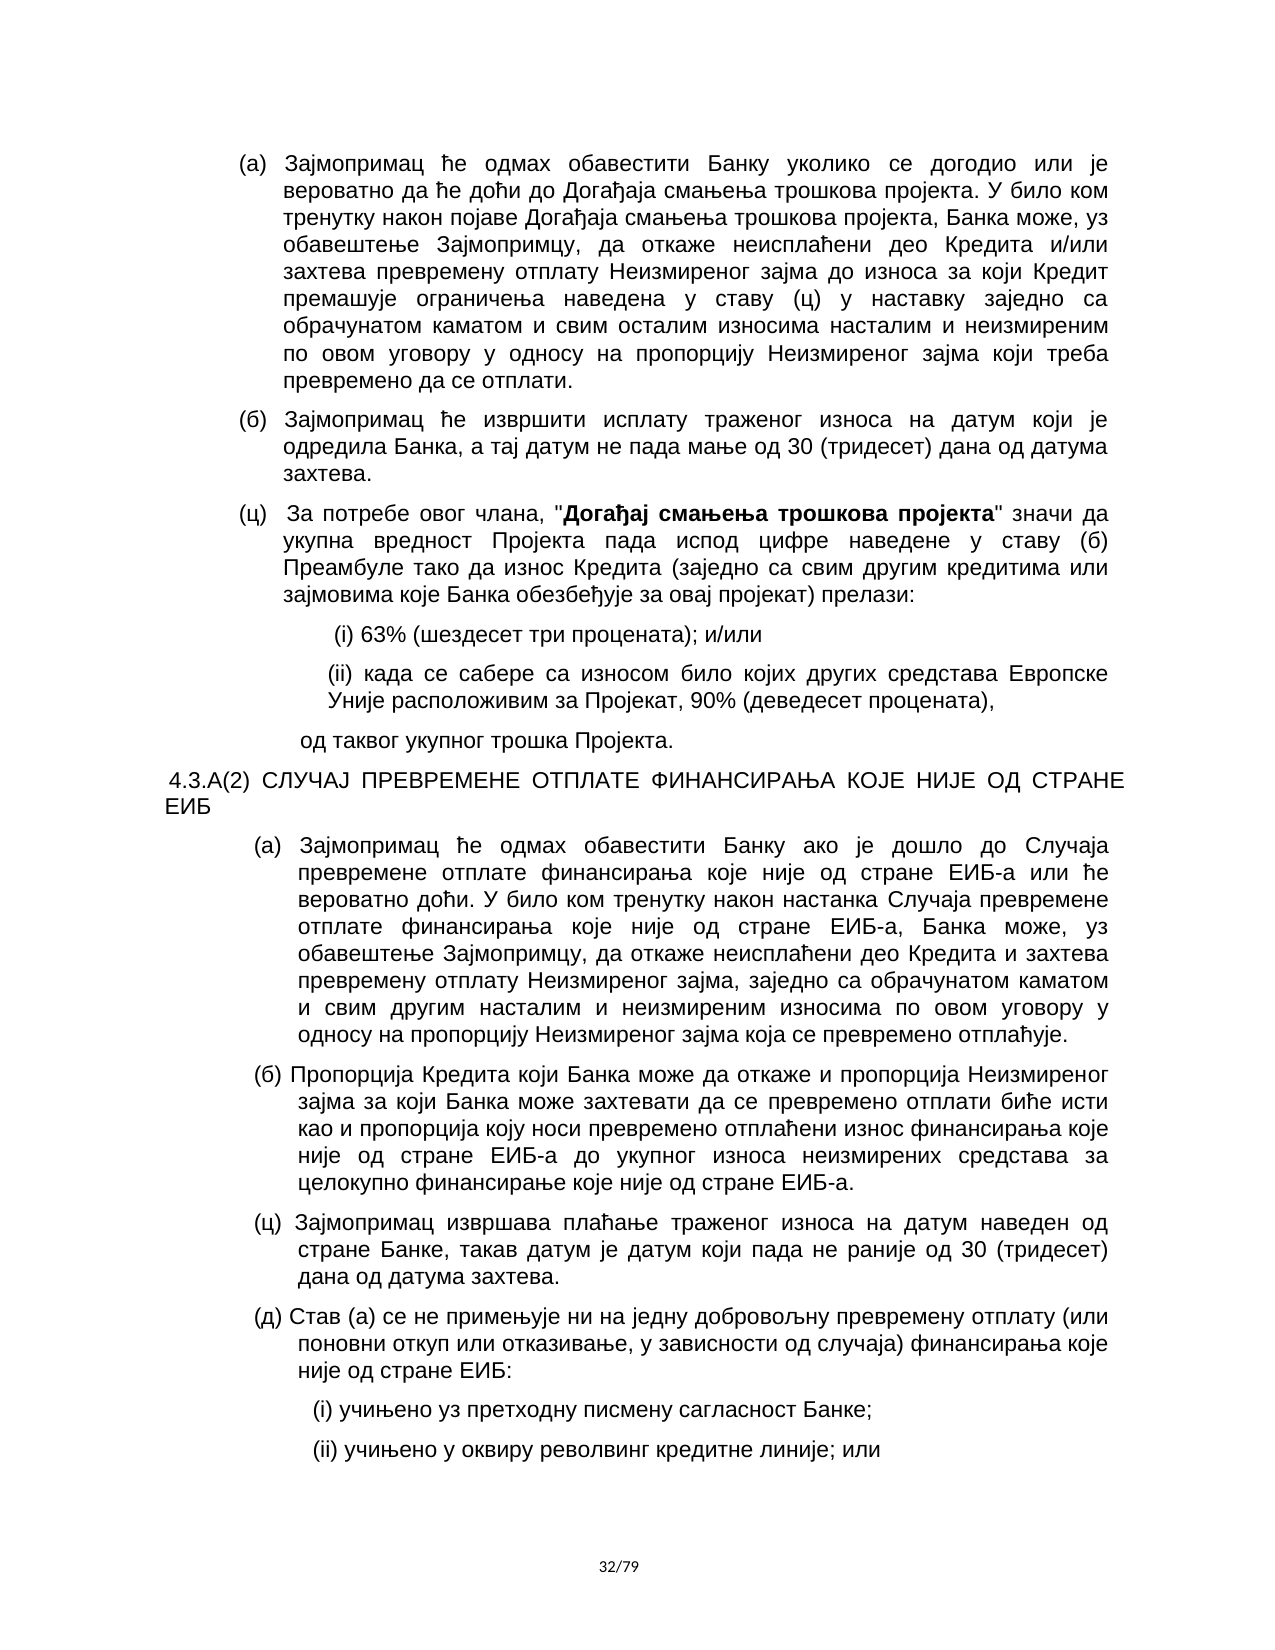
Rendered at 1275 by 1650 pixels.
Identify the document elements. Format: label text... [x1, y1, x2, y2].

text (а) Зајмопримац ће одмах обавестити Банку уколико се догодио или је вероватно да ће доћи до Догађаја смањења трошкова пројекта. У било ком тренутку након појаве Догађаја смањења трошкова пројекта, Банка може, уз обавештење Зајмопримцу, да откаже неисплаћени део Кредита и/или захтева превремену отплату Неизмиреног зајма до износа за који Кредит премашује ограничења наведена у ставу (ц) у наставку заједно са обрачунатом каматом и свим осталим износима насталим и неизмиреним по овом уговору у односу на пропорцију Неизмиреног зајма који треба превремено да се отплати. [239, 150, 1109, 393]
text (б) Пропорција Кредита који Банка може да откаже и пропорција Неизмиреног зајма за који Банка може захтевати да се превремено отплати биће исти као и пропорција коју носи превремено отплаћени износ финансирања које није од стране ЕИБ-а до укупног износа неизмирених средстава за целокупно финансирање које није од стране ЕИБ-а. [253, 1061, 1109, 1196]
text (д) Став (а) се не примењује ни на једну добровољну превремену отплату (или поновни откуп или отказивање, у зависности од случаја) финансирања које није од стране ЕИБ: [253, 1303, 1109, 1383]
text (ii) када се сабере са износом било којих других средстава Европске Уније расположивим за Пројекат, 90% (деведесет процената), [327, 660, 1109, 714]
text од таквог укупног трошка Пројекта. [150, 727, 1109, 753]
text 4.3.А(2) СЛУЧАЈ ПРЕВРЕМЕНЕ ОТПЛАТЕ ФИНАНСИРАЊА КОЈЕ НИЈЕ ОД СТРАНЕ ЕИБ [164, 767, 1125, 819]
text (ц) Зајмопримац извршава плаћање траженог износа на датум наведен од стране Банке, такав датум је датум који пада не раније од 30 (тридесет) дана од датума захтева. [253, 1209, 1109, 1289]
text (б) Зајмопримац ће извршити исплату траженог износа на датум који је одредила Банка, а тај датум не пада мање од 30 (тридесет) дана од датума захтева. [239, 406, 1109, 487]
text (i) 63% (шездесет три процената); и/или [327, 621, 1109, 647]
text (ii) учињено у оквиру револвинг кредитне линије; или [312, 1436, 1109, 1462]
text (ц) За потребе овог члана, "Догађај смањења трошкова пројекта" значи да укупна вредност Пројекта пада испод цифре наведене у ставу (б) Преамбуле тако да износ Кредита (заједно са свим другим кредитима или зајмовима које Банка обезбеђује за овај пројекат) прелази: [239, 500, 1109, 608]
text (а) Зајмопримац ће одмах обавестити Банку ако је дошло до Случаја превремене отплате финансирања које није од стране ЕИБ-а или ће вероватно доћи. У било ком тренутку након настанка Случаја превремене отплате финансирања које није од стране ЕИБ-а, Банка може, уз обавештење Зајмопримцу, да откаже неисплаћени део Кредита и захтева превремену отплату Неизмиреног зајма, заједно са обрачунатом каматом и свим другим насталим и неизмиреним износима по овом уговору у односу на пропорцију Неизмиреног зајма која се превремено отплаћује. [253, 832, 1109, 1048]
text (i) учињено уз претходну писмену сагласност Банке; [312, 1396, 1109, 1423]
